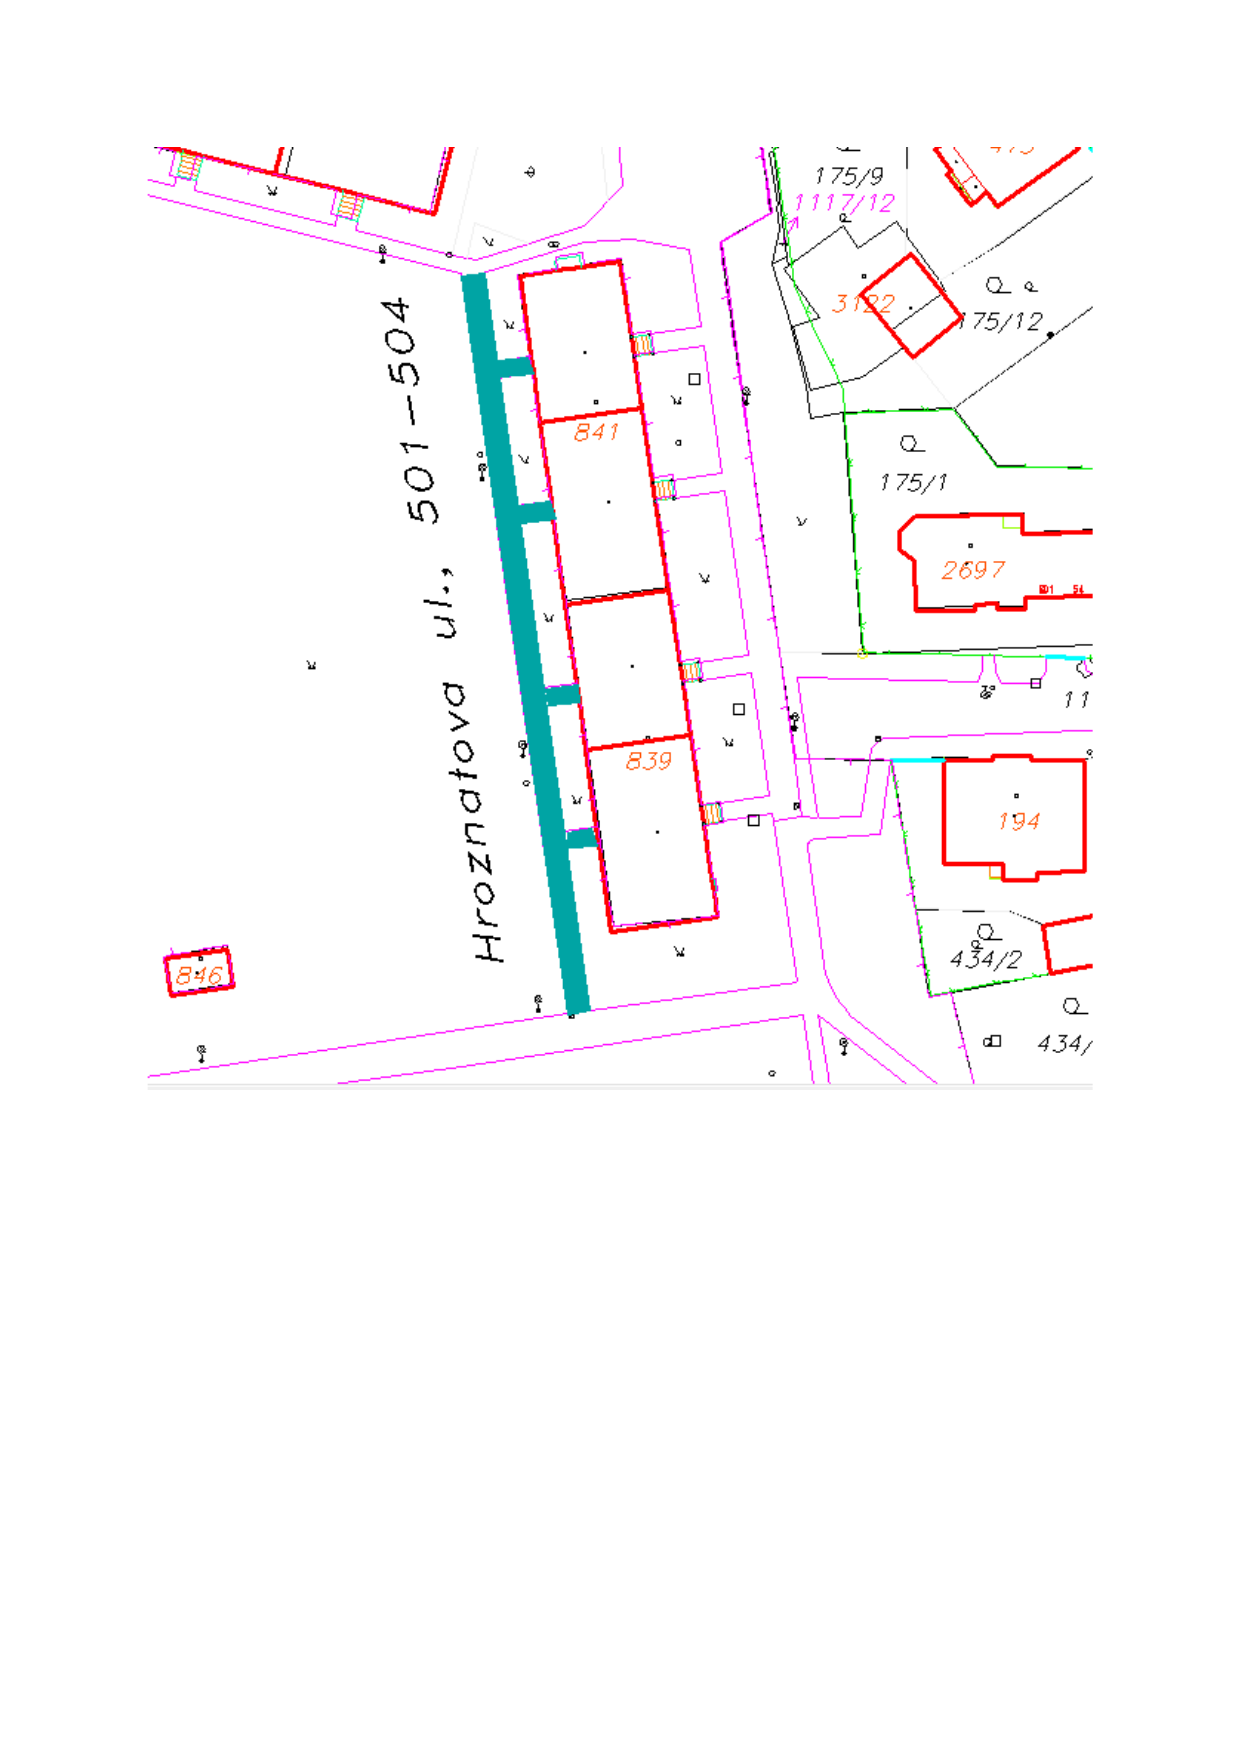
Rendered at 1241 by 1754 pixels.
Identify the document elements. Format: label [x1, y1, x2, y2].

picture [147, 147, 1093, 1090]
